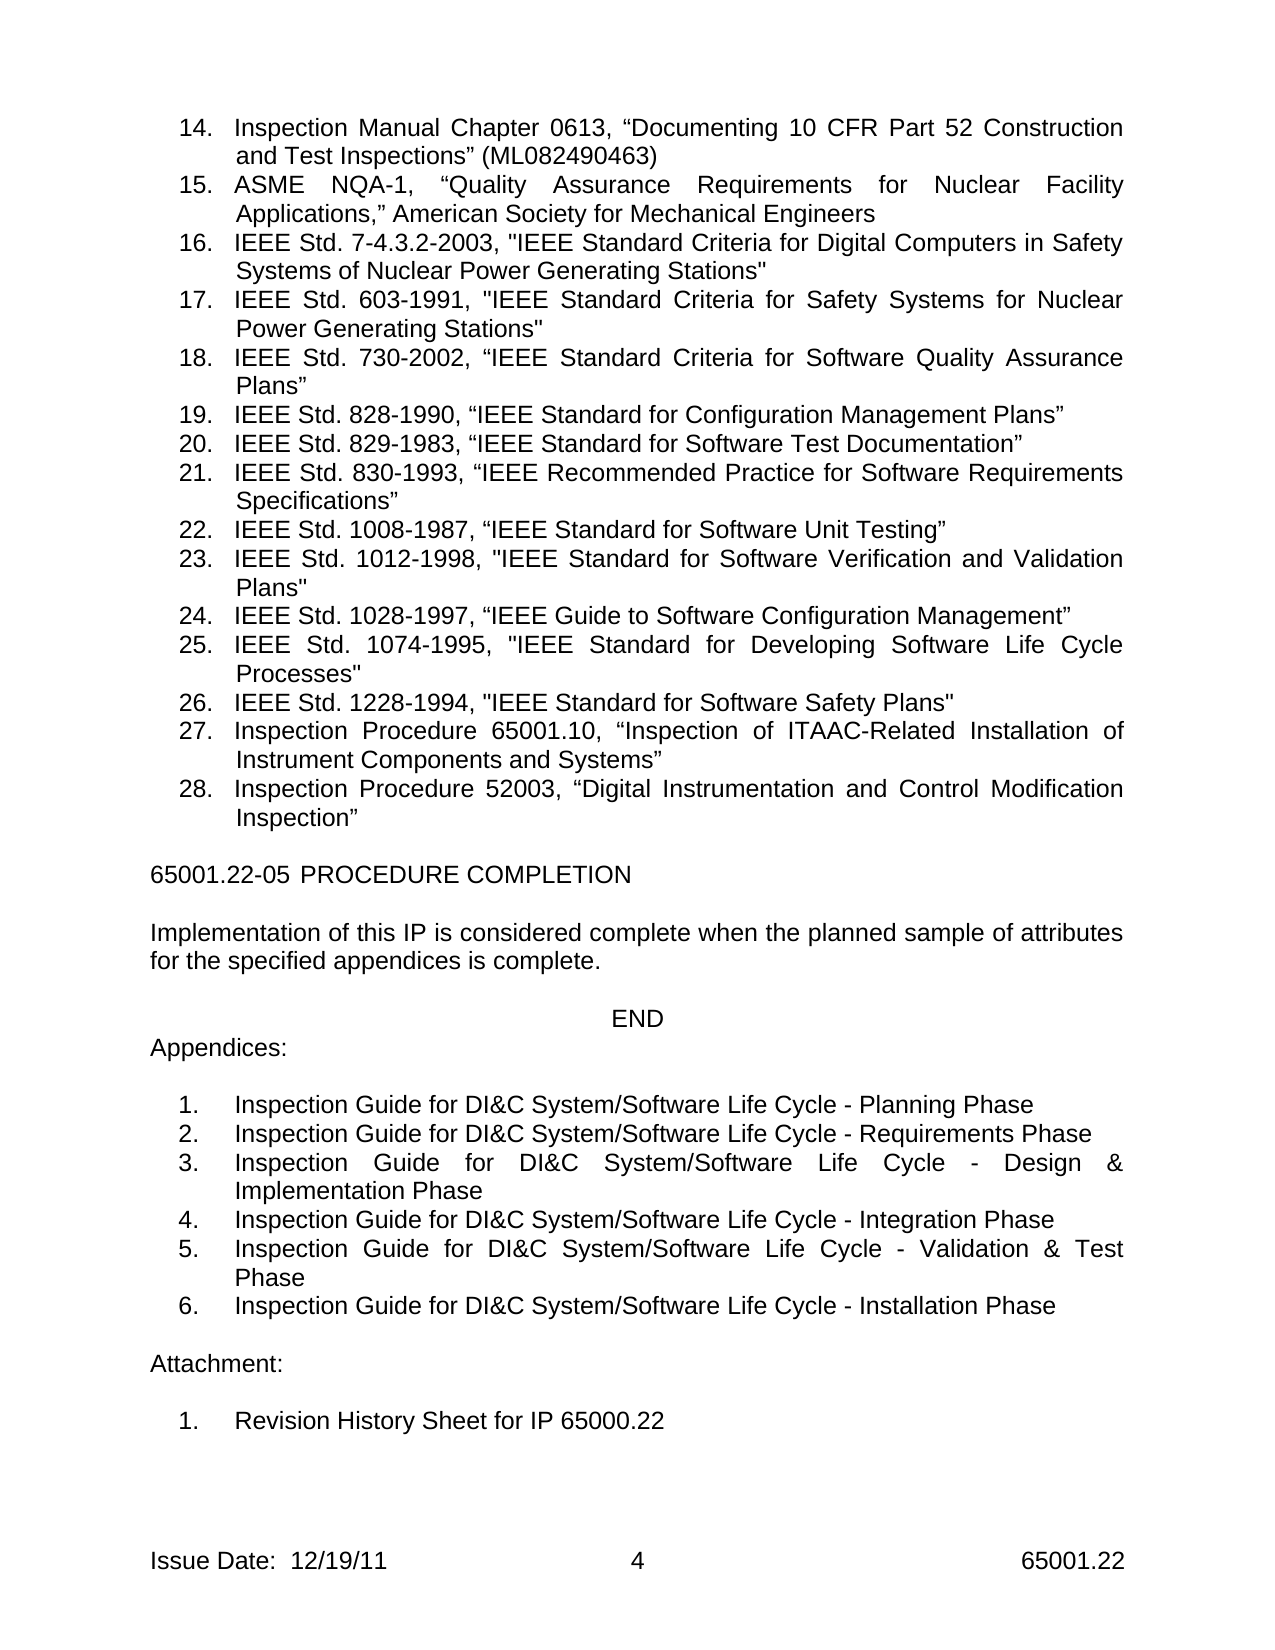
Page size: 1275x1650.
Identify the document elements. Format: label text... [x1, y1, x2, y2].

list Revision History Sheet for IP 65000.22 [178, 1406, 1125, 1435]
list Inspection Manual Chapter 0613, “Documenting 10 CFR Part 52 Construction and Test Inspections” (ML082490463) [178, 112, 1125, 170]
list IEEE Std. 7-4.3.2-2003, "IEEE Standard Criteria for Digital Computers in Safety Systems of Nuclear Power Generating Stations" [178, 227, 1125, 285]
list Inspection Guide for DI&C System/Software Life Cycle - Requirements Phase [178, 1119, 1125, 1147]
text Implementation of this IP is considered complete when the planned sample of attributes for the specified appendices is complete. [150, 917, 1125, 975]
list IEEE Std. 829-1983, “IEEE Standard for Software Test Documentation” [178, 429, 1125, 457]
list IEEE Std. 1012-1998, "IEEE Standard for Software Verification and Validation Plans" [178, 544, 1125, 601]
list Inspection Guide for DI&C System/Software Life Cycle - Validation & Test Phase [178, 1234, 1125, 1291]
list Inspection Procedure 65001.10, “Inspection of ITAAC-Related Installation of Instrument Components and Systems” [178, 716, 1125, 774]
list IEEE Std. 828-1990, “IEEE Standard for Configuration Management Plans” [178, 400, 1125, 429]
text Attachment: [150, 1349, 1125, 1377]
list Inspection Procedure 52003, “Digital Instrumentation and Control Modification Inspection” [178, 774, 1125, 831]
list IEEE Std. 830-1993, “IEEE Recommended Practice for Software Requirements Specifications” [178, 457, 1125, 515]
list IEEE Std. 1074-1995, "IEEE Standard for Developing Software Life Cycle Processes" [178, 630, 1125, 687]
list IEEE Std. 1228-1994, "IEEE Standard for Software Safety Plans" [178, 687, 1125, 716]
text Appendices: [150, 1032, 1125, 1061]
list Inspection Guide for DI&C System/Software Life Cycle - Planning Phase [178, 1090, 1125, 1119]
list Inspection Guide for DI&C System/Software Life Cycle - Design & Implementation Phase [178, 1147, 1125, 1205]
list IEEE Std. 1028-1997, “IEEE Guide to Software Configuration Management” [178, 601, 1125, 630]
list IEEE Std. 730-2002, “IEEE Standard Criteria for Software Quality Assurance Plans” [178, 342, 1125, 400]
list IEEE Std. 603-1991, "IEEE Standard Criteria for Safety Systems for Nuclear Power Generating Stations" [178, 285, 1125, 342]
list Inspection Guide for DI&C System/Software Life Cycle - Integration Phase [178, 1205, 1125, 1234]
list IEEE Std. 1008-1987, “IEEE Standard for Software Unit Testing” [178, 515, 1125, 544]
list Inspection Guide for DI&C System/Software Life Cycle - Installation Phase [178, 1291, 1125, 1320]
list ASME NQA-1, “Quality Assurance Requirements for Nuclear Facility Applications,” American Society for Mechanical Engineers [178, 170, 1125, 227]
text 65001.22-05 PROCEDURE COMPLETION [150, 860, 1125, 889]
text END [150, 1004, 1125, 1032]
